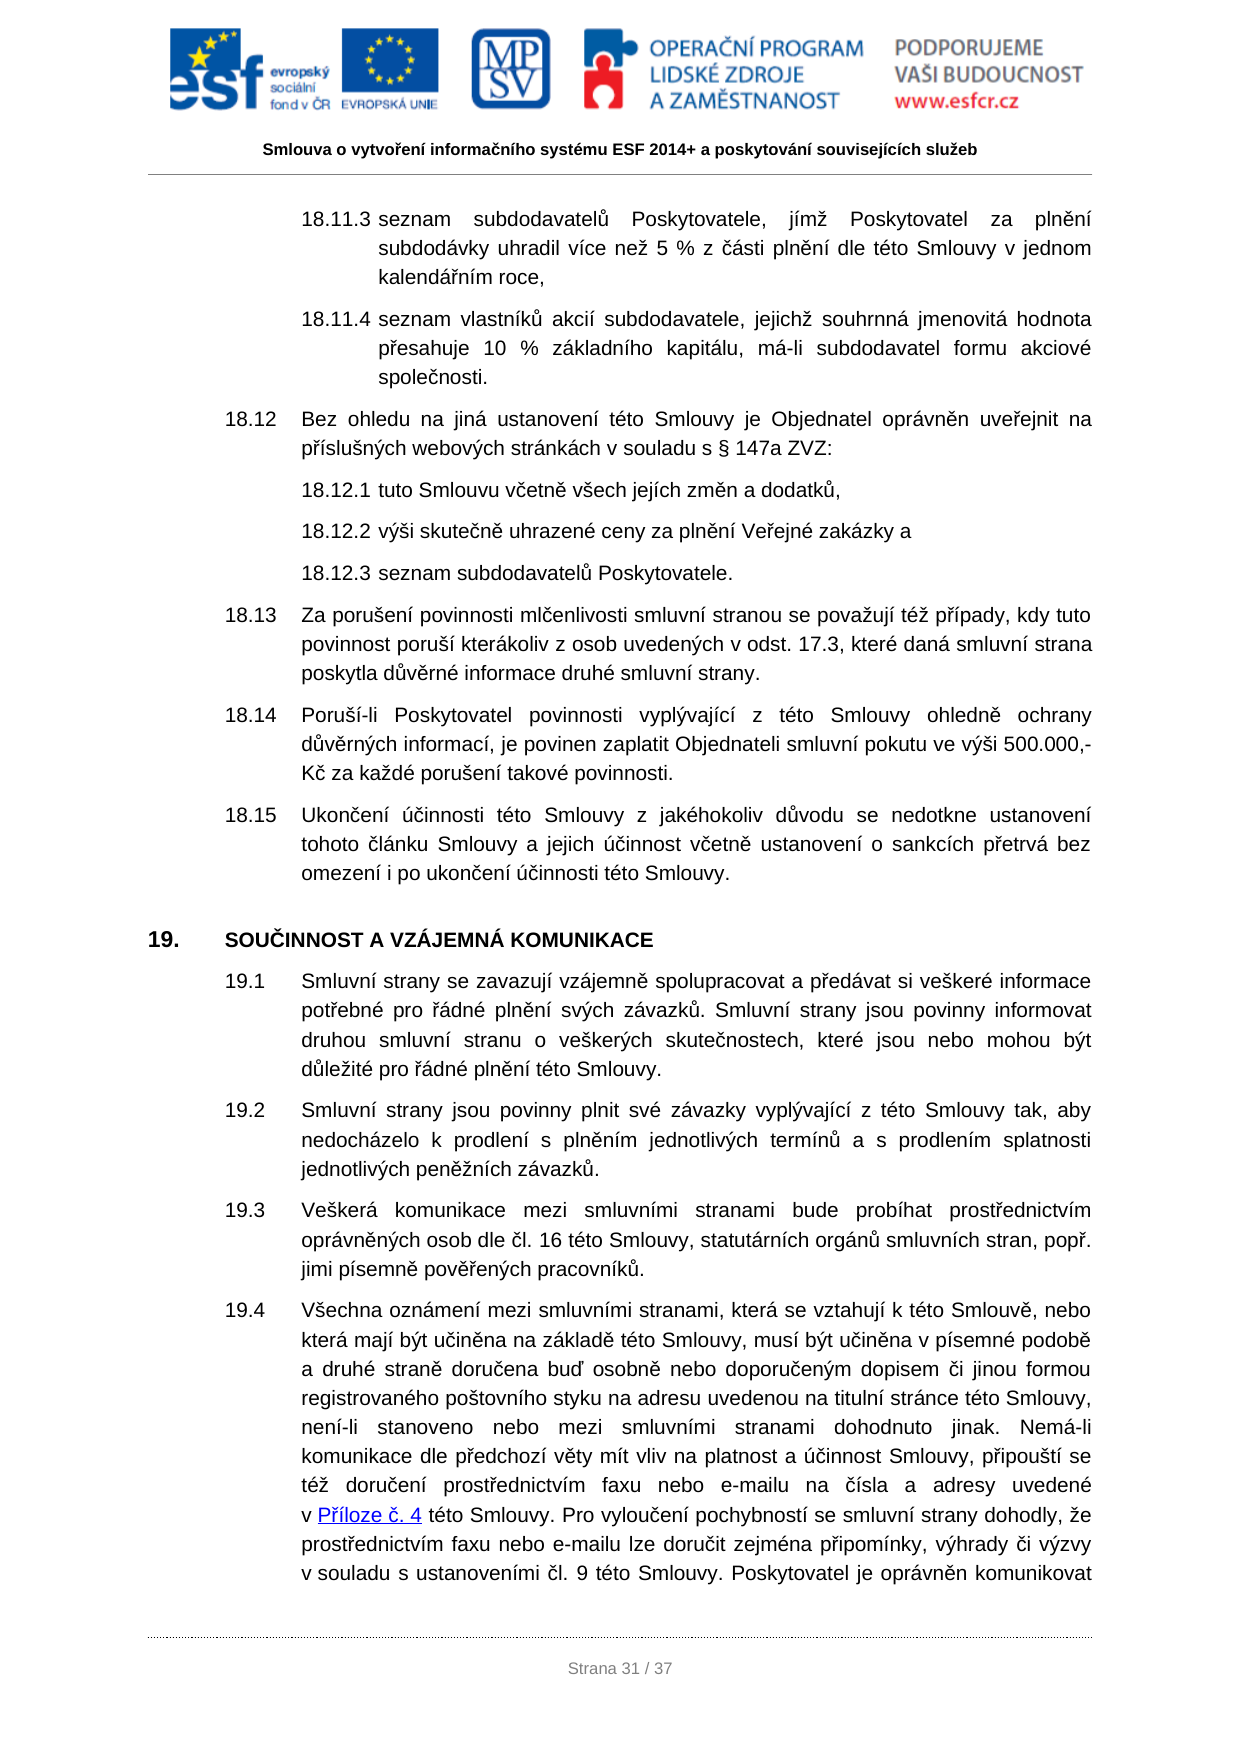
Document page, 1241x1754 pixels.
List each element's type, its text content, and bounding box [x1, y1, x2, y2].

list Za porušení povinnosti mlčenlivosti smluvní stranou se považují též případy, kdy tuto povinnost poruší kterákoliv z osob uvedených v odst. 17.3, které daná smluvní strana poskytla důvěrné informace druhé smluvní strany. [224, 599, 1092, 686]
list seznam subdodavatelů Poskytovatele. [301, 557, 1092, 586]
picture [156, 18, 1100, 128]
list Veškerá komunikace mezi smluvními stranami bude probíhat prostřednictvím oprávněných osob dle čl. 16 této Smlouvy, statutárních orgánů smluvních stran, popř. jimi písemně pověřených pracovníků. [224, 1194, 1092, 1282]
list Smluvní strany jsou povinny plnit své závazky vyplývající z této Smlouvy tak, aby nedocházelo k prodlení s plněním jednotlivých termínů a s prodlením splatnosti jednotlivých peněžních závazků. [224, 1094, 1092, 1182]
list seznam vlastníků akcií subdodavatele, jejichž souhrnná jmenovitá hodnota přesahuje 10 % základního kapitálu, má-li subdodavatel formu akciové společnosti. [301, 303, 1092, 390]
list SOUČINNOST A VZÁJEMNÁ KOMUNIKACE [148, 924, 1092, 953]
list Smluvní strany se zavazují vzájemně spolupracovat a předávat si veškeré informace potřebné pro řádné plnění svých závazků. Smluvní strany jsou povinny informovat druhou smluvní stranu o veškerých skutečnostech, které jsou nebo mohou být důležité pro řádné plnění této Smlouvy. [224, 965, 1092, 1082]
list tuto Smlouvu včetně všech jejích změn a dodatků, [301, 474, 1092, 503]
list seznam subdodavatelů Poskytovatele, jímž Poskytovatel za plnění subdodávky uhradil více než 5 % z části plnění dle této Smlouvy v jednom kalendářním roce, [301, 203, 1092, 290]
list výši skutečně uhrazené ceny za plnění Veřejné zakázky a [301, 515, 1092, 544]
list Bez ohledu na jiná ustanovení této Smlouvy je Objednatel oprávněn uveřejnit na příslušných webových stránkách v souladu s § 147a ZVZ: [224, 403, 1092, 461]
list Poruší-li Poskytovatel povinnosti vyplývající z této Smlouvy ohledně ochrany důvěrných informací, je povinen zaplatit Objednateli smluvní pokutu ve výši 500.000,- Kč za každé porušení takové povinnosti. [224, 699, 1092, 786]
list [224, 1294, 1092, 1586]
list Ukončení účinnosti této Smlouvy z jakéhokoliv důvodu se nedotkne ustanovení tohoto článku Smlouvy a jejich účinnost včetně ustanovení o sankcích přetrvá bez omezení i po ukončení účinnosti této Smlouvy. [224, 799, 1092, 886]
